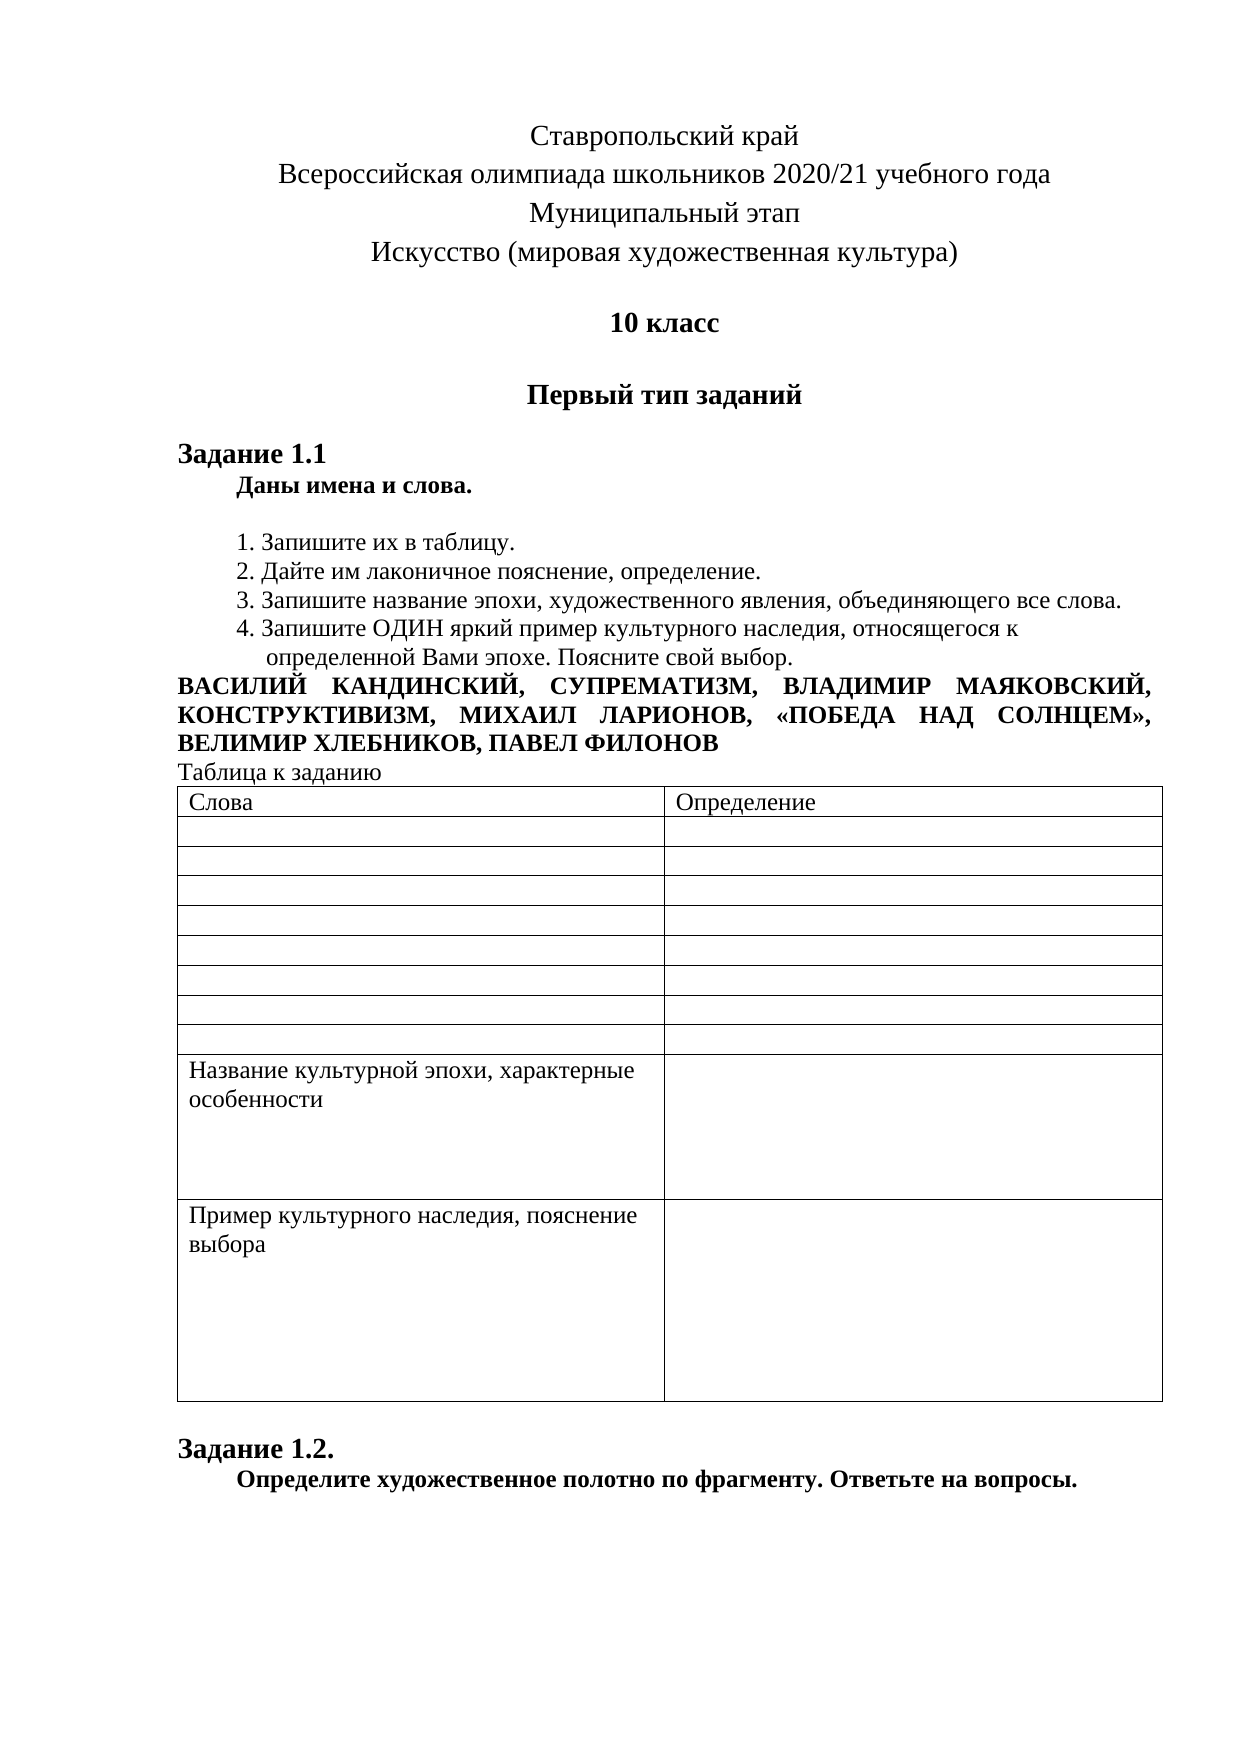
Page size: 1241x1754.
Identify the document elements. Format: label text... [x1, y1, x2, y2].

table_cell [178, 1025, 664, 1054]
table_cell [178, 906, 664, 935]
table_cell [665, 1055, 1162, 1199]
table_cell [178, 966, 664, 994]
text Задание 1.2. [177, 1431, 1152, 1464]
table_cell [665, 906, 1162, 935]
table_header Слова [178, 787, 664, 816]
text Таблица к заданию [177, 757, 1152, 786]
table_cell [665, 1025, 1162, 1054]
table_cell [178, 936, 664, 965]
table_cell [665, 876, 1162, 905]
text 10 класс [177, 305, 1152, 339]
table_cell [665, 1200, 1162, 1401]
table_cell [665, 936, 1162, 965]
text Даны имена и слова. [177, 470, 1152, 498]
table_cell [665, 966, 1162, 994]
text Муниципальный этап [177, 195, 1152, 229]
table_cell Название культурной эпохи, характерные особенности [178, 1055, 664, 1199]
text 4. Запишите ОДИН яркий пример культурного наследия, относящегося к определенной Вами эпохе. Поясните свой выбор. [236, 613, 1152, 671]
text 3. Запишите название эпохи, художественного явления, объединяющего все слова. [177, 585, 1152, 613]
text 2. Дайте им лаконичное пояснение, определение. [177, 556, 1152, 585]
text Задание 1.1 [177, 436, 1152, 470]
table_cell [178, 817, 664, 846]
text Ставропольский край [177, 118, 1152, 152]
table_header Определение [665, 787, 1162, 816]
table_cell Пример культурного наследия, пояснение выбора [178, 1200, 664, 1401]
table_cell [665, 847, 1162, 875]
text ВАСИЛИЙ КАНДИНСКИЙ, СУПРЕМАТИЗМ, ВЛАДИМИР МАЯКОВСКИЙ, КОНСТРУКТИВИЗМ, МИХАИЛ ЛАРИОНОВ, «ПОБЕДА НАД СОЛНЦЕМ», ВЕЛИМИР ХЛЕБНИКОВ, ПАВЕЛ ФИЛОНОВ [177, 671, 1152, 757]
text Определите художественное полотно по фрагменту. Ответьте на вопросы. [177, 1464, 1152, 1493]
table_cell [178, 876, 664, 905]
text Всероссийская олимпиада школьников 2020/21 учебного года [177, 157, 1152, 190]
text Первый тип заданий [177, 377, 1152, 410]
table_cell [665, 817, 1162, 846]
text Искусство (мировая художественная культура) [177, 234, 1152, 267]
table_cell [665, 996, 1162, 1024]
table_cell [178, 847, 664, 875]
text 1. Запишите их в таблицу. [177, 527, 1152, 556]
table_cell [178, 996, 664, 1024]
